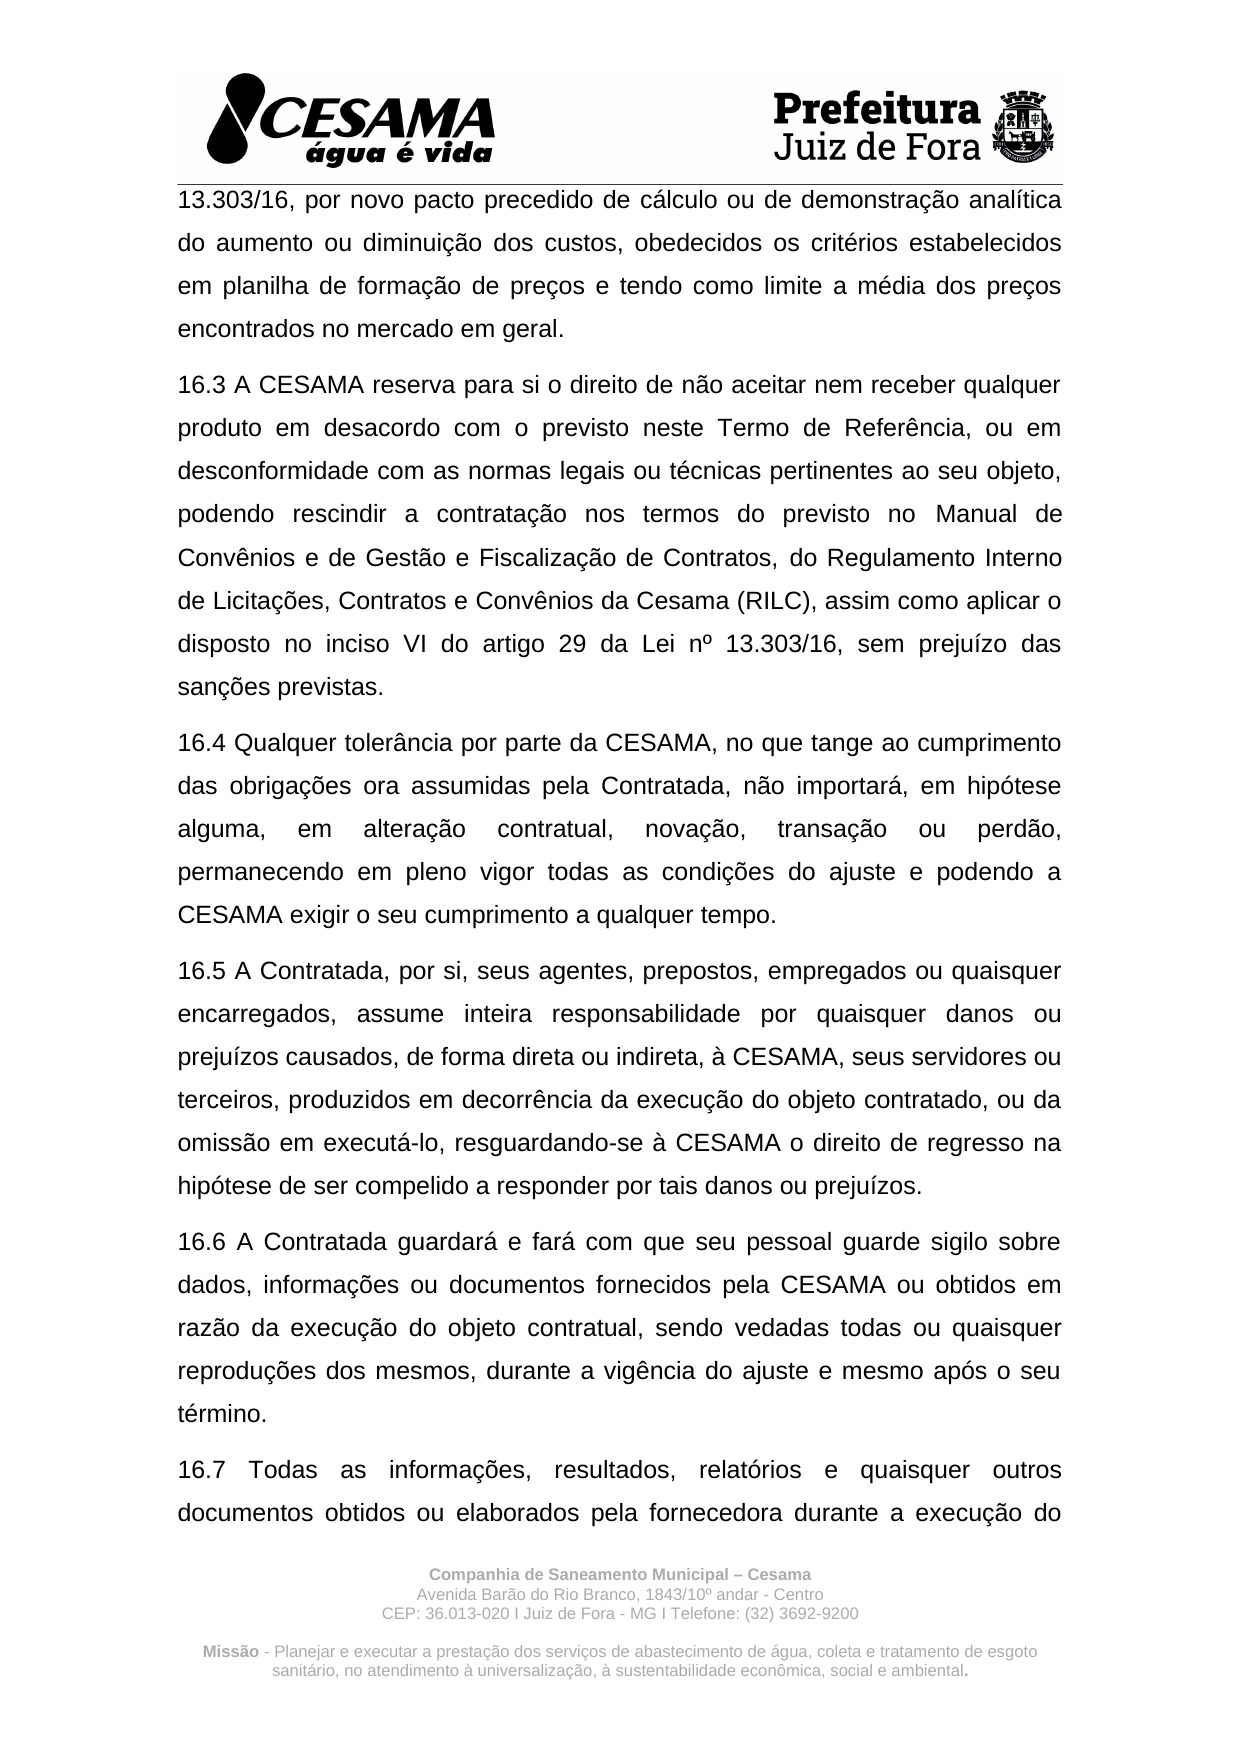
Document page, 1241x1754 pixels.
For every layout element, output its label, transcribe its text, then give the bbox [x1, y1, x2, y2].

text 16.3 A CESAMA reserva para si o direito de não aceitar nem receber qualquer produto em desacordo com o previsto neste Termo de Referência, ou em desconformidade com as normas legais ou técnicas pertinentes ao seu objeto, podendo rescindir a contratação nos termos do previsto no Manual de Convênios e de Gestão e Fiscalização de Contratos, do Regulamento Interno de Licitações, Contratos e Convênios da Cesama (RILC), assim como aplicar o disposto no inciso VI do artigo 29 da Lei nº 13.303/16, sem prejuízo das sanções previstas. [177, 370, 1063, 701]
text 16.6 A Contratada guardará e fará com que seu pessoal guarde sigilo sobre dados, informações ou documentos fornecidos pela CESAMA ou obtidos em razão da execução do objeto contratual, sendo vedadas todas ou quaisquer reproduções dos mesmos, durante a vigência do ajuste e mesmo após o seu término. [177, 1227, 1063, 1428]
text 16.5 A Contratada, por si, seus agentes, prepostos, empregados ou quaisquer encarregados, assume inteira responsabilidade por quaisquer danos ou prejuízos causados, de forma direta ou indireta, à CESAMA, seus servidores ou terceiros, produzidos em decorrência da execução do objeto contratado, ou da omissão em executá-lo, resguardando-se à CESAMA o direito de regresso na hipótese de ser compelido a responder por tais danos ou prejuízos. [177, 956, 1063, 1200]
picture [177, 73, 1063, 185]
text 16.4 Qualquer tolerância por parte da CESAMA, no que tange ao cumprimento das obrigações ora assumidas pela Contratada, não importará, em hipótese alguma, em alteração contratual, novação, transação ou perdão, permanecendo em pleno vigor todas as condições do ajuste e podendo a CESAMA exigir o seu cumprimento a qualquer tempo. [177, 727, 1063, 929]
